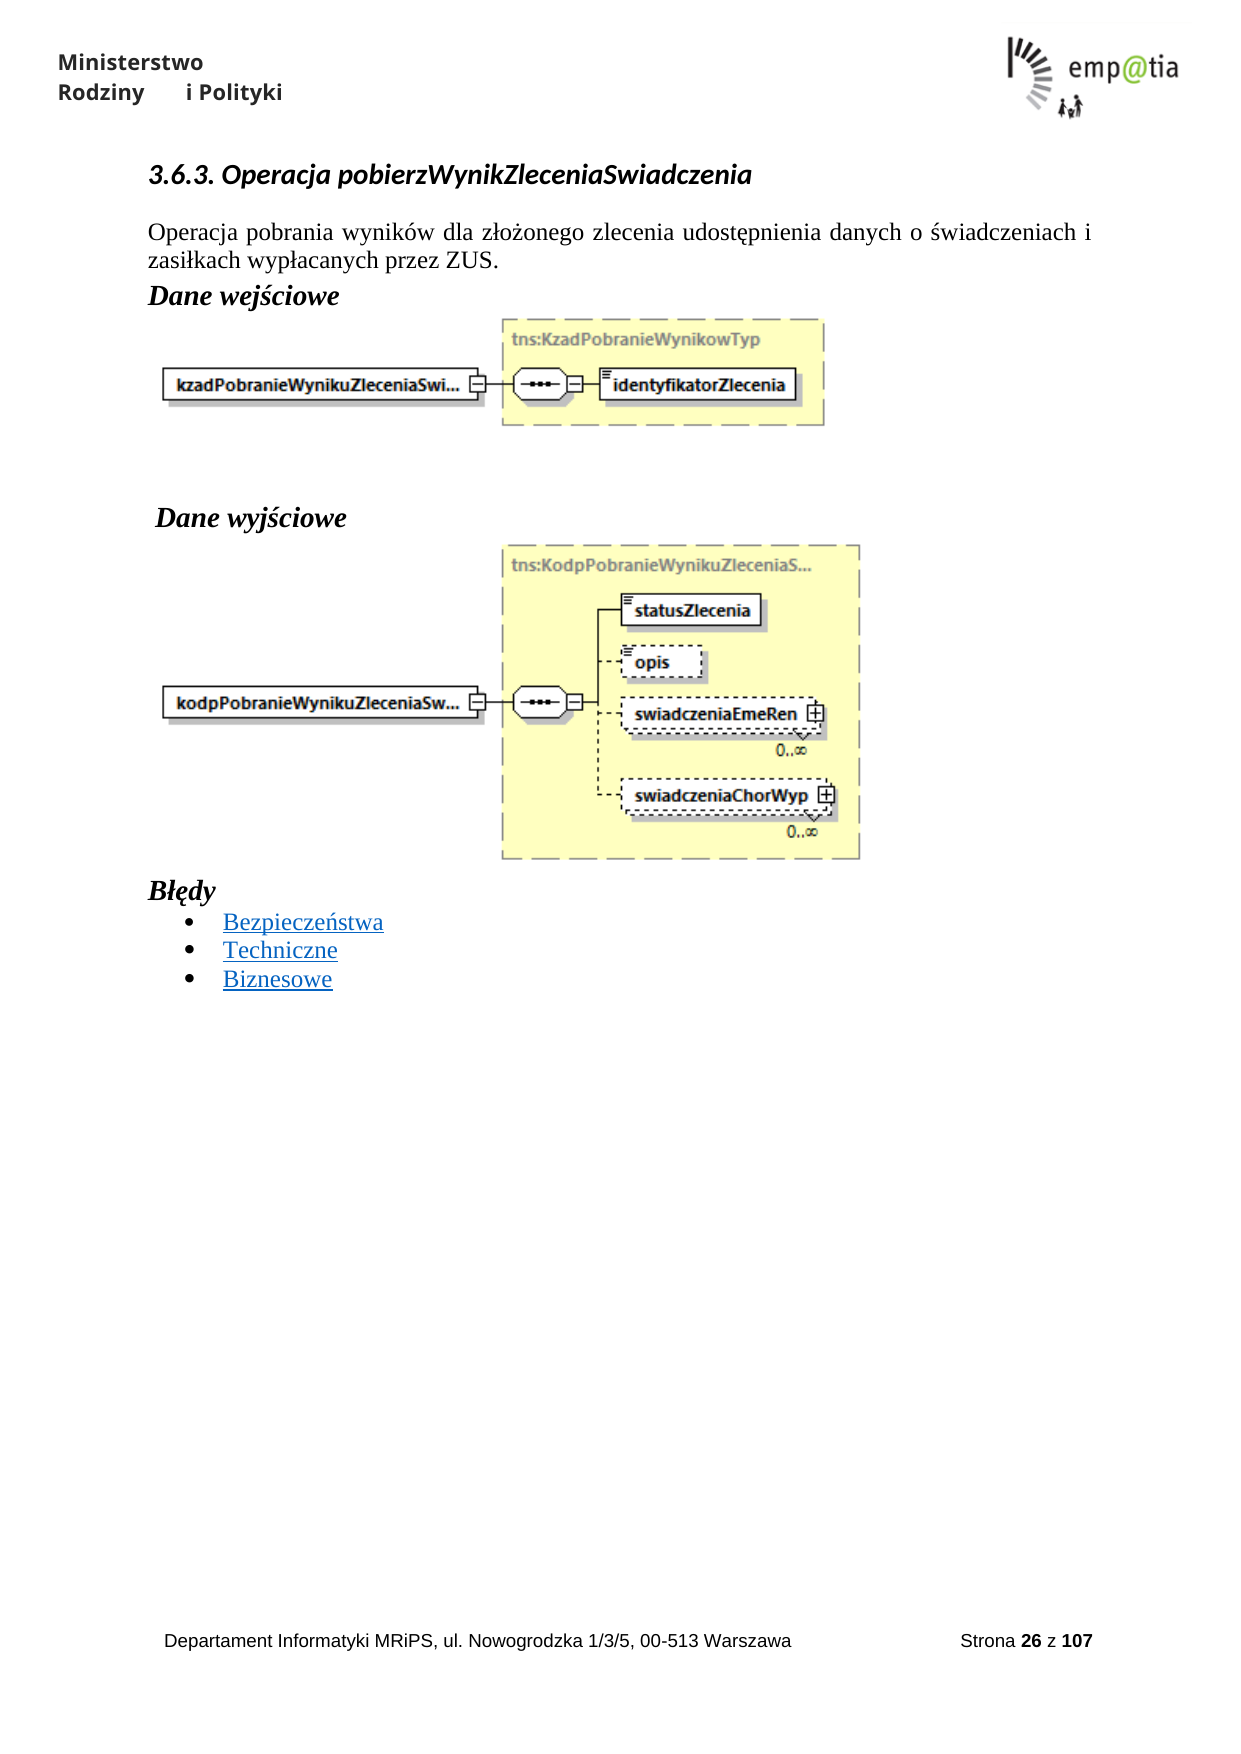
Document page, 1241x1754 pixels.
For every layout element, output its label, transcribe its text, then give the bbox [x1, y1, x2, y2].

subtitle Dane wyjściowe [148, 500, 1093, 533]
picture [1001, 22, 1193, 128]
list Biznesowe [185, 964, 1093, 993]
list Techniczne [185, 936, 1093, 964]
picture [147, 537, 876, 874]
list Bezpieczeństwa [185, 907, 1093, 936]
picture [147, 312, 842, 434]
subtitle Operacja pobierzWynikZleceniaSwiadczenia [148, 156, 1093, 192]
text Operacja pobrania wyników dla złożonego zlecenia udostępnienia danych o świadczeniach i zasiłkach wypłacanych przez ZUS. [148, 217, 1093, 274]
